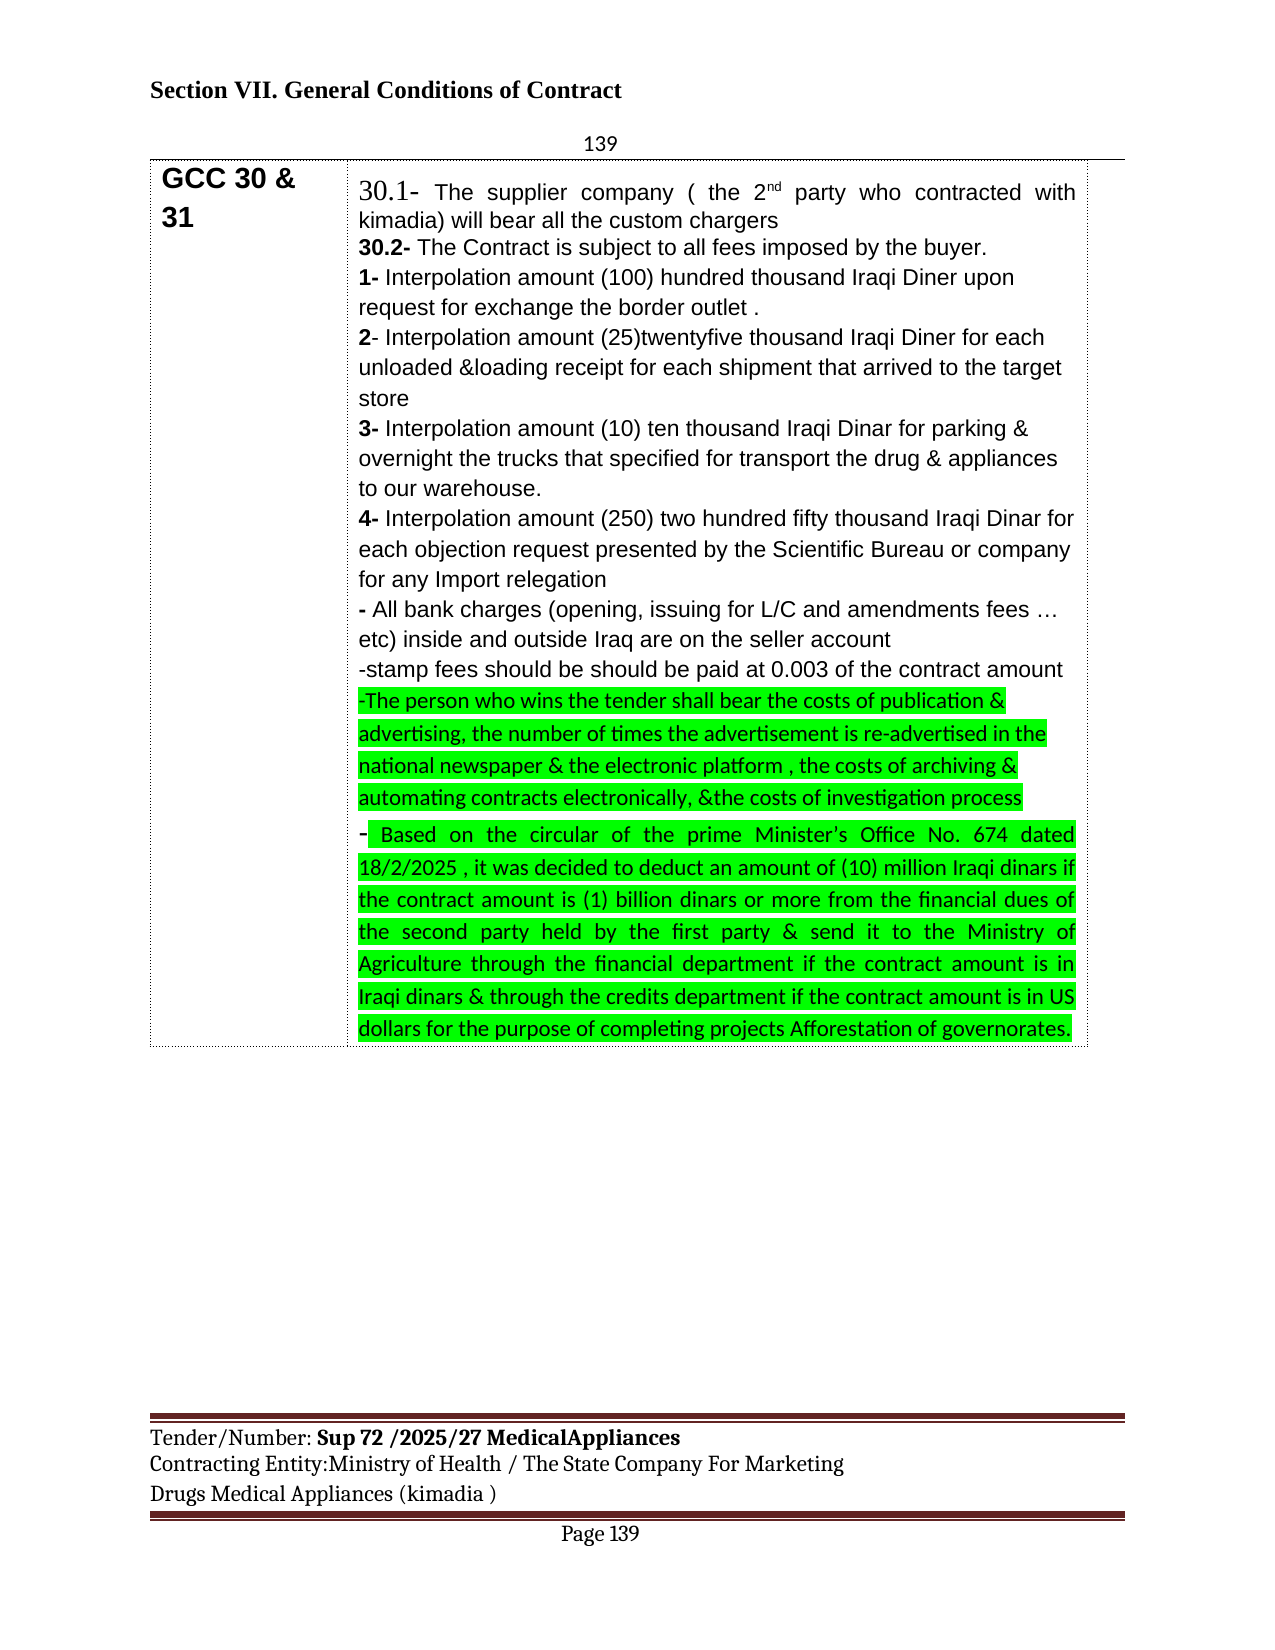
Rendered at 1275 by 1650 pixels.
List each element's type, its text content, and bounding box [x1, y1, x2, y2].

table_cell GCC 30 & 31 [150, 160, 347, 1046]
table_cell 30.1- The supplier company ( the 2nd party who contracted with kimadia) will bear all the custom chargers 30.2- The Contract is subject to all fees imposed by the buyer. 1- Interpolation amount (100) hundred thousand Iraqi Diner upon request for exchange the border outlet . 2- Interpolation amount (25)twentyfive thousand Iraqi Diner for each unloaded &loading receipt for each shipment that arrived to the target store 3- Interpolation amount (10) ten thousand Iraqi Dinar for parking & overnight the trucks that specified for transport the drug & appliances to our warehouse. 4- Interpolation amount (250) two hundred fifty thousand Iraqi Dinar for each objection request presented by the Scientific Bureau or company for any Import relegation - All bank charges (opening, issuing for L/C and amendments fees …etc) inside and outside Iraq are on the seller account -stamp fees should be should be paid at 0.003 of the contract amount -The person who wins the tender shall bear the costs of publication & advertising, the number of times the advertisement is re-advertised in the national newspaper & the electronic platform , the costs of archiving & automating contracts electronically, &the costs of investigation process - Based on the circular of the prime Minister’s Office No. 674 dated 18/2/2025 , it was decided to deduct an amount of (10) million Iraqi dinars if the contract amount is (1) billion dinars or more from the financial dues of the second party held by the first party & send it to the Ministry of Agriculture through the financial department if the contract amount is in Iraqi dinars & through the credits department if the contract amount is in US dollars for the purpose of completing projects Afforestation of governorates. [347, 160, 1088, 1046]
